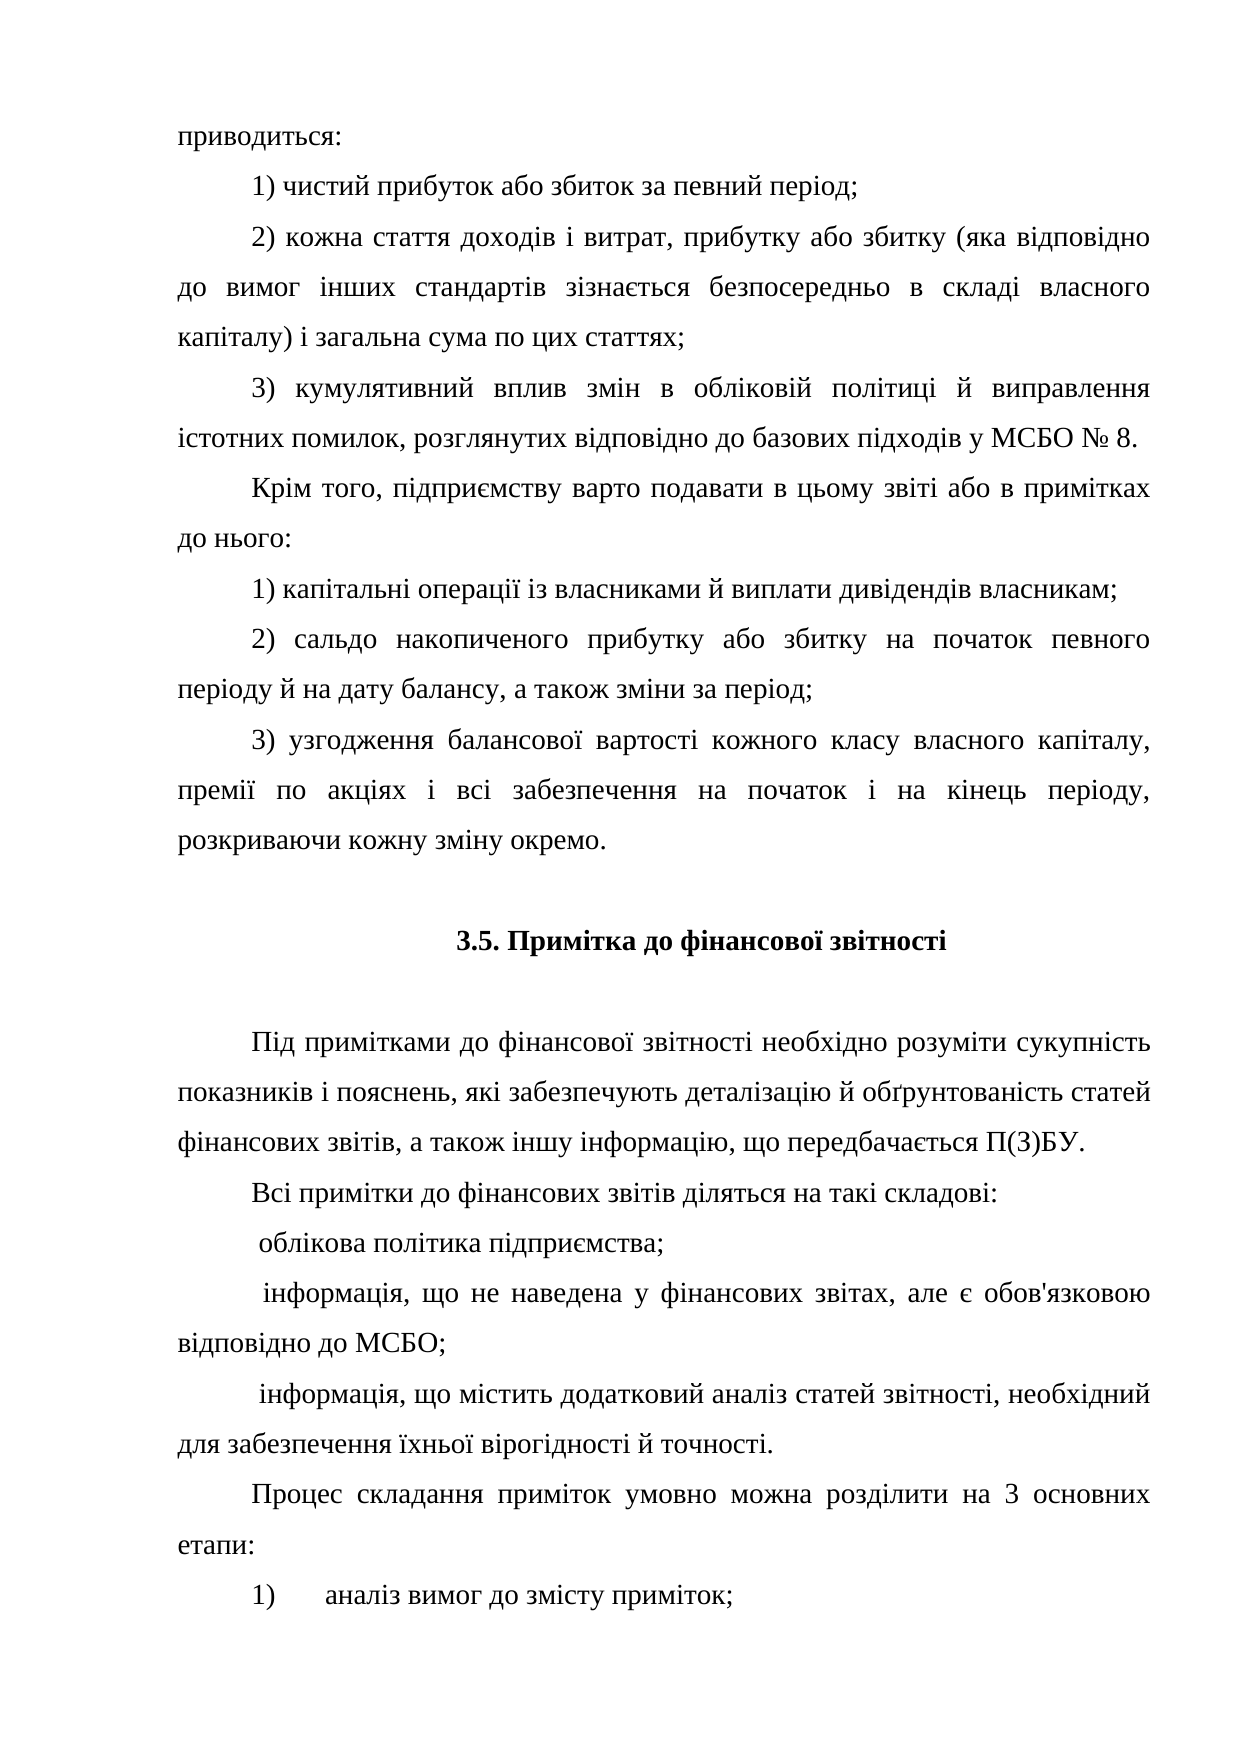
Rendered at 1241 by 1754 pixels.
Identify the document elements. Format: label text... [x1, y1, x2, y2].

text Під примітками до фінансової звітності необхідно розуміти сукупність показників і пояснень, які забезпечують деталізацію й обґрунтованість статей фінансових звітів, а також іншу інформацію, що передбачається П(З)БУ. [177, 1024, 1152, 1158]
text Процес складання приміток умовно можна розділити на 3 основних етапи: [177, 1477, 1152, 1560]
text облікова політика підприємства; [177, 1225, 1152, 1258]
text Крім того, підприємству варто подавати в цьому звіті або в примітках до нього: [177, 470, 1152, 554]
list аналіз вимог до змісту приміток; [177, 1577, 1152, 1611]
text інформація, що містить додатковий аналіз статей звітності, необхідний для забезпечення їхньої вірогідності й точності. [177, 1376, 1152, 1460]
text 3.5. Примітка до фінансової звітності [177, 923, 1152, 957]
text 1) капітальні операції із власниками й виплати дивідендів власникам; [177, 571, 1152, 604]
text 3) узгодження балансової вартості кожного класу власного капіталу, премії по акціях і всі забезпечення на початок і на кінець періоду, розкриваючи кожну зміну окремо. [177, 722, 1152, 856]
text 2) кожна стаття доходів і витрат, прибутку або збитку (яка відповідно до вимог інших стандартів зізнається безпосередньо в складі власного капіталу) і загальна сума по цих статтях; [177, 219, 1152, 353]
text 2) сальдо накопиченого прибутку або збитку на початок певного періоду й на дату балансу, а також зміни за період; [177, 621, 1152, 705]
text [177, 118, 1152, 152]
text 1) чистий прибуток або збиток за певний період; [177, 168, 1152, 202]
text Всі примітки до фінансових звітів діляться на такі складові: [177, 1175, 1152, 1208]
text інформація, що не наведена у фінансових звітах, але є обов'язковою відповідно до МСБО; [177, 1275, 1152, 1359]
text 3) кумулятивний вплив змін в обліковій політиці й виправлення істотних помилок, розглянутих відповідно до базових підходів у МСБО № 8. [177, 370, 1152, 453]
